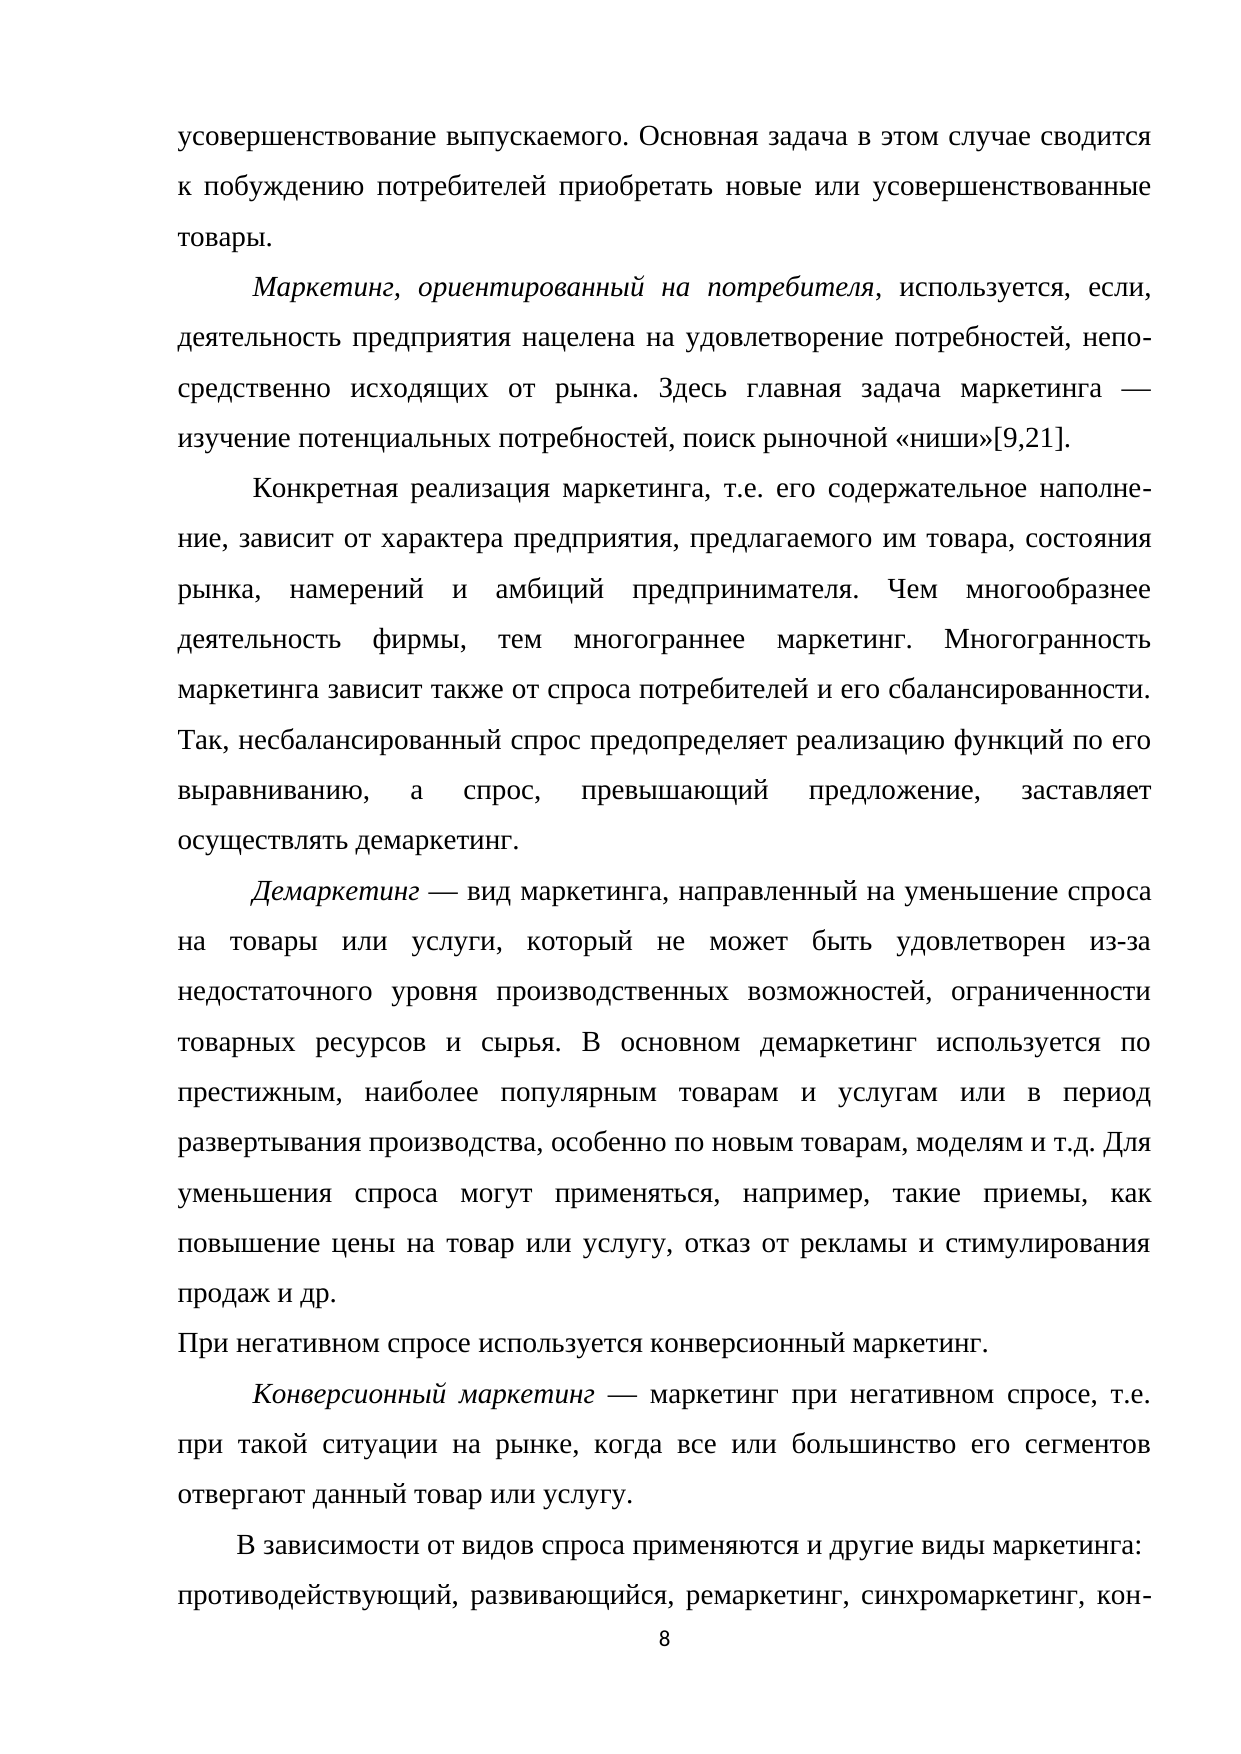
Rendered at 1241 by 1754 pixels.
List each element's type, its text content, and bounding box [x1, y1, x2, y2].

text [177, 118, 1152, 252]
text В зависимости от видов спроса применяются и другие виды маркетинга: [177, 1527, 1152, 1560]
text Маркетинг, ориентированный на потребителя, используется, если, деятельность предприятия нацелена на удовлетворение потребностей, непосредственно исходящих от рынка. Здесь главная задача маркетинга — изучение потенциальных потребностей, поиск рыночной «ниши»[9,21]. [177, 269, 1152, 453]
text При негативном спросе используется конверсионный маркетинг. [177, 1326, 1152, 1359]
text Конкретная реализация маркетинга, т.е. его содержательное наполнение, зависит от характера предприятия, предлагаемого им товара, состояния рынка, намерений и амбиций предпринимателя. Чем многообразнее деятельность фирмы, тем многограннее маркетинг. Многогранность маркетинга зависит также от спроса потребителей и его сбалансированности. Так, несбалансированный спрос предопределяет реализацию функций по его выравниванию, а спрос, превышающий предложение, заставляет осуществлять демаркетинг. [177, 470, 1152, 856]
text Конверсионный маркетинг — маркетинг при негативном спросе, т.е. при такой ситуации на рынке, когда все или большинство его сегментов отвергают данный товар или услугу. [177, 1376, 1152, 1510]
text Демаркетинг — вид маркетинга, направленный на уменьшение спроса на товары или услуги, который не может быть удовлетворен из-за недостаточного уровня производственных возможностей, ограниченности товарных ресурсов и сырья. В основном демаркетинг используется по престижным, наиболее популярным товарам и услугам или в период развертывания производства, особенно по новым товарам, моделям и т.д. Для уменьшения спроса могут применяться, например, такие приемы, как повышение цены на товар или услугу, отказ от рекламы и стимулирования продаж и др. [177, 873, 1152, 1309]
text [177, 1577, 1152, 1611]
